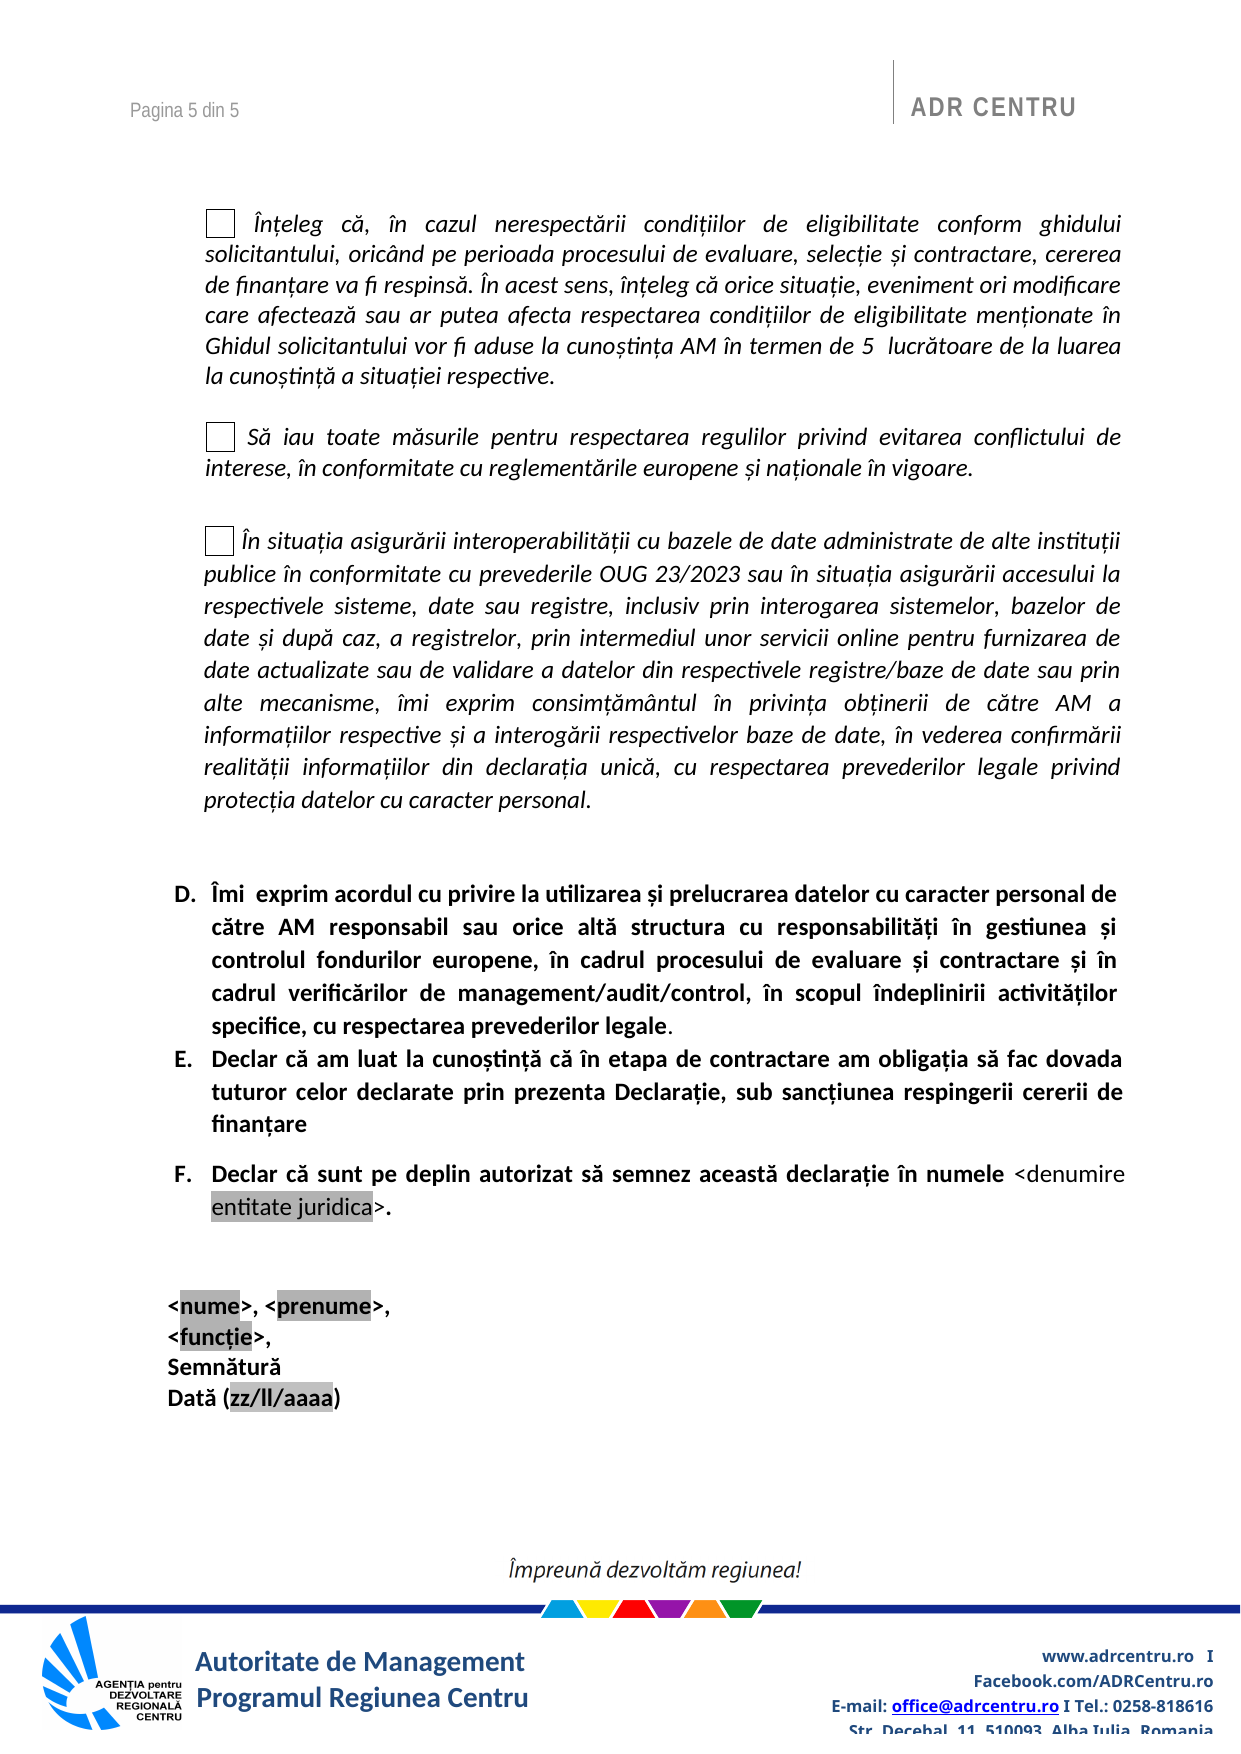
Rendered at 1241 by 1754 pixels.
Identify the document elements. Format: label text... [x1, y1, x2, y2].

text Să iau toate măsurile pentru respectarea regulilor privind evitarea conflictului de interese, în conformitate cu reglementările europene și naționale în vigoare. [205, 421, 1125, 482]
list Declar că sunt pe deplin autorizat să semnez această declarație în numele <denumire entitate juridica>. [174, 1158, 1125, 1222]
text Înțeleg că, în cazul nerespectării condițiilor de eligibilitate conform ghidului solicitantului, oricând pe perioada procesului de evaluare, selecție și contractare, cererea de finanțare va fi respinsă. În acest sens, înțeleg că orice situație, eveniment ori modificare care afectează sau ar putea afecta respectarea condițiilor de eligibilitate menționate în Ghidul solicitantului vor fi aduse la cunoștința AM în termen de 5 lucrătoare de la luarea la cunoștință a situației respective. [205, 208, 1125, 391]
picture [574, 1600, 1241, 1618]
picture [495, 1556, 814, 1583]
text În situația asigurării interoperabilității cu bazele de date administrate de alte instituții publice în conformitate cu prevederile OUG 23/2023 sau în situația asigurării accesului la respectivele sisteme, date sau registre, inclusiv prin interogarea sistemelor, bazelor de date și după caz, a registrelor, prin intermediul unor servicii online pentru furnizarea de date actualizate sau de validare a datelor din respectivele registre/baze de date sau prin alte mecanisme, îmi exprim consimțământul în privința obținerii de către AM a informațiilor respective și a interogării respectivelor baze de date, în vederea confirmării realității informațiilor din declarația unică, cu respectarea prevederilor legale privind protecția datelor cu caracter personal. [204, 525, 1125, 814]
text Dată (zz/ll/aaaa) [333, 1382, 1125, 1412]
text <funcție>, [252, 1321, 1125, 1351]
list Îmi exprim acordul cu privire la utilizarea și prelucrarea datelor cu caracter personal de către AM responsabil sau orice altă structura cu responsabilități în gestiunea și controlul fondurilor europene, în cadrul procesului de evaluare și contractare și în cadrul verificărilor de management/audit/control, în scopul îndeplinirii activităților specifice, cu respectarea prevederilor legale. [174, 878, 1118, 1040]
list Declar că am luat la cunoștință că în etapa de contractare am obligația să fac dovada tuturor celor declarate prin prezenta Declarație, sub sancțiunea respingerii cererii de finanțare [174, 1043, 1125, 1139]
text <nume>, <prenume>, [371, 1290, 1125, 1321]
text Dată (zz/ll/aaaa) [167, 1382, 230, 1412]
picture [0, 1600, 550, 1730]
text Semnătură [167, 1351, 1125, 1382]
text <nume>, <prenume>, [240, 1290, 277, 1321]
